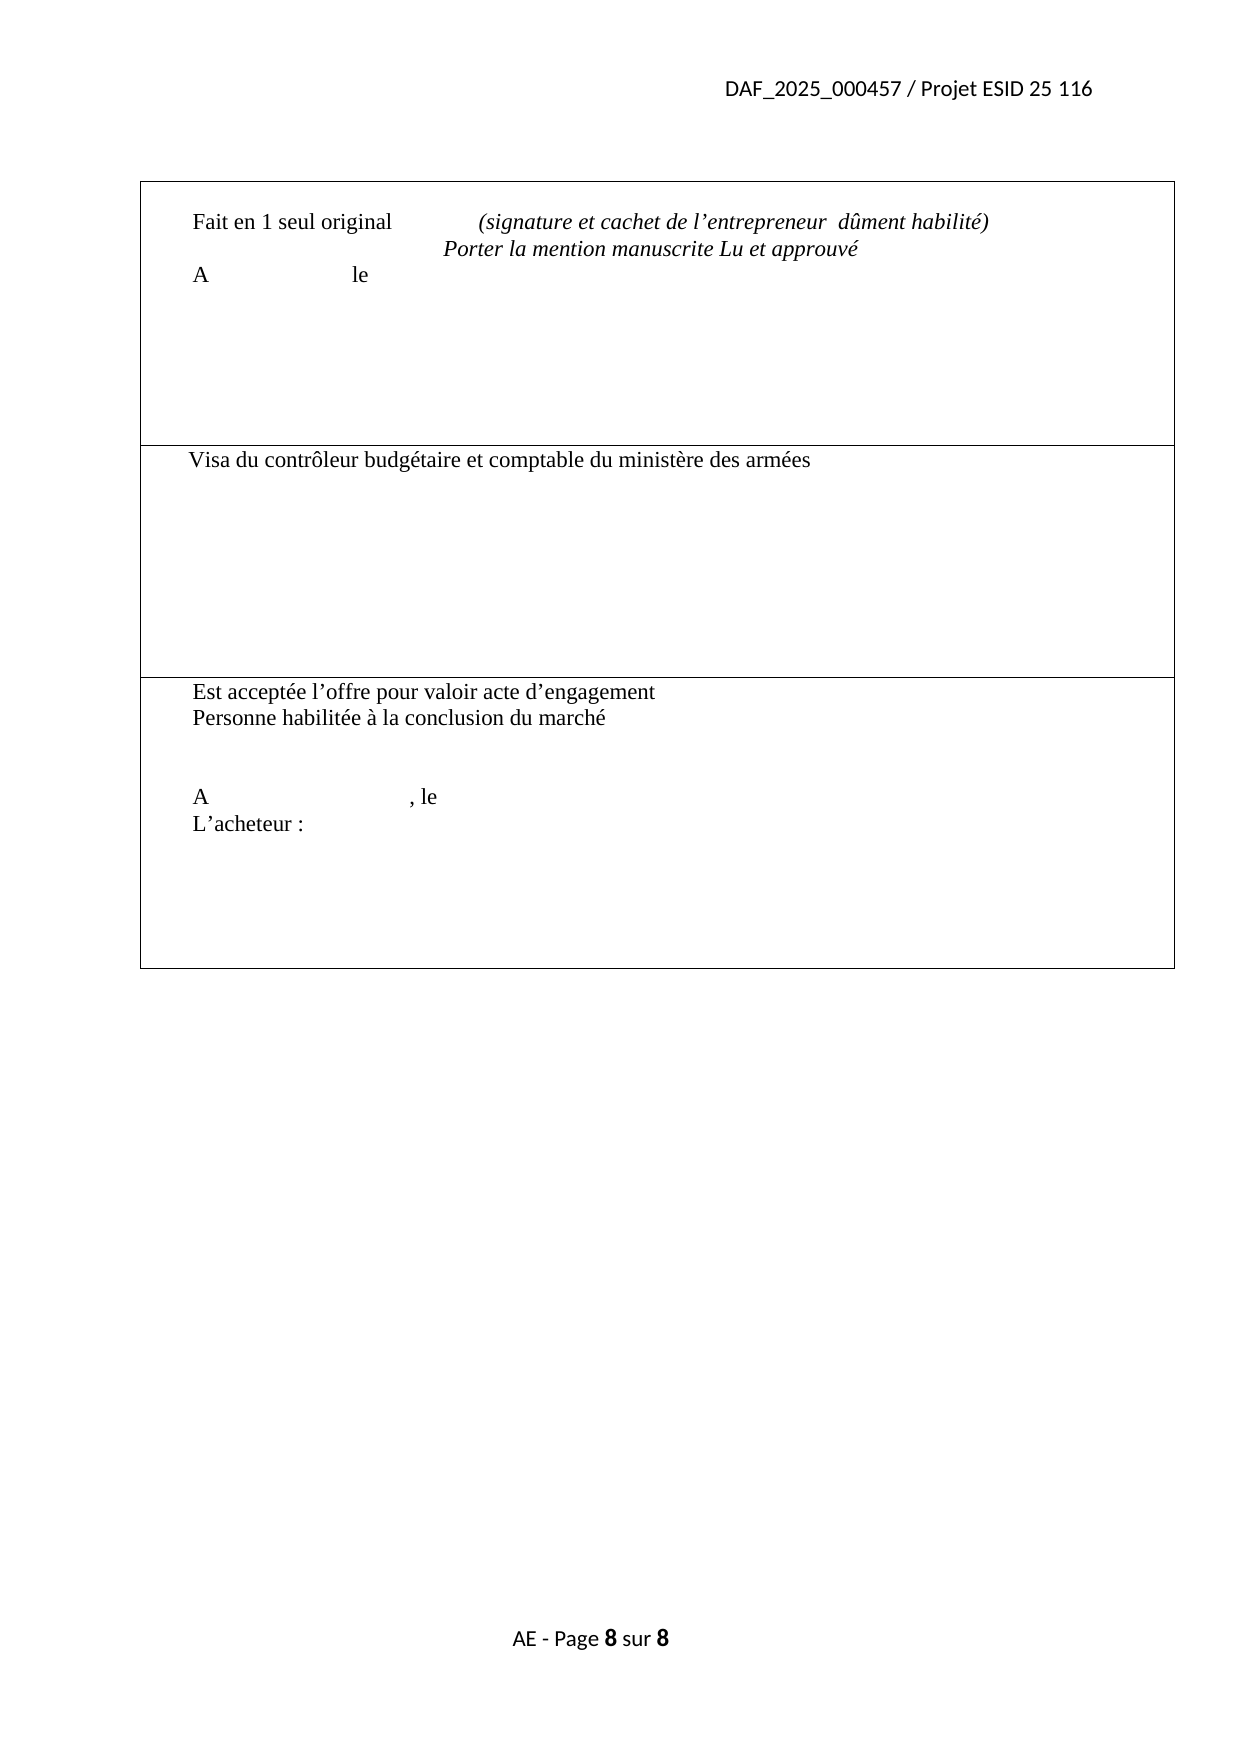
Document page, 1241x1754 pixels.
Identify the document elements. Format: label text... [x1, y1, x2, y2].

table_header Fait en 1 seul original (signature et cachet de l’entrepreneur dûment habilité) Porter la mention manuscrite Lu et approuvé A le [141, 182, 1174, 445]
table_cell Visa du contrôleur budgétaire et comptable du ministère des armées [141, 446, 1174, 677]
table_cell Est acceptée l’offre pour valoir acte d’engagement Personne habilitée à la conclusion du marché A , le L’acheteur : [141, 678, 1174, 968]
